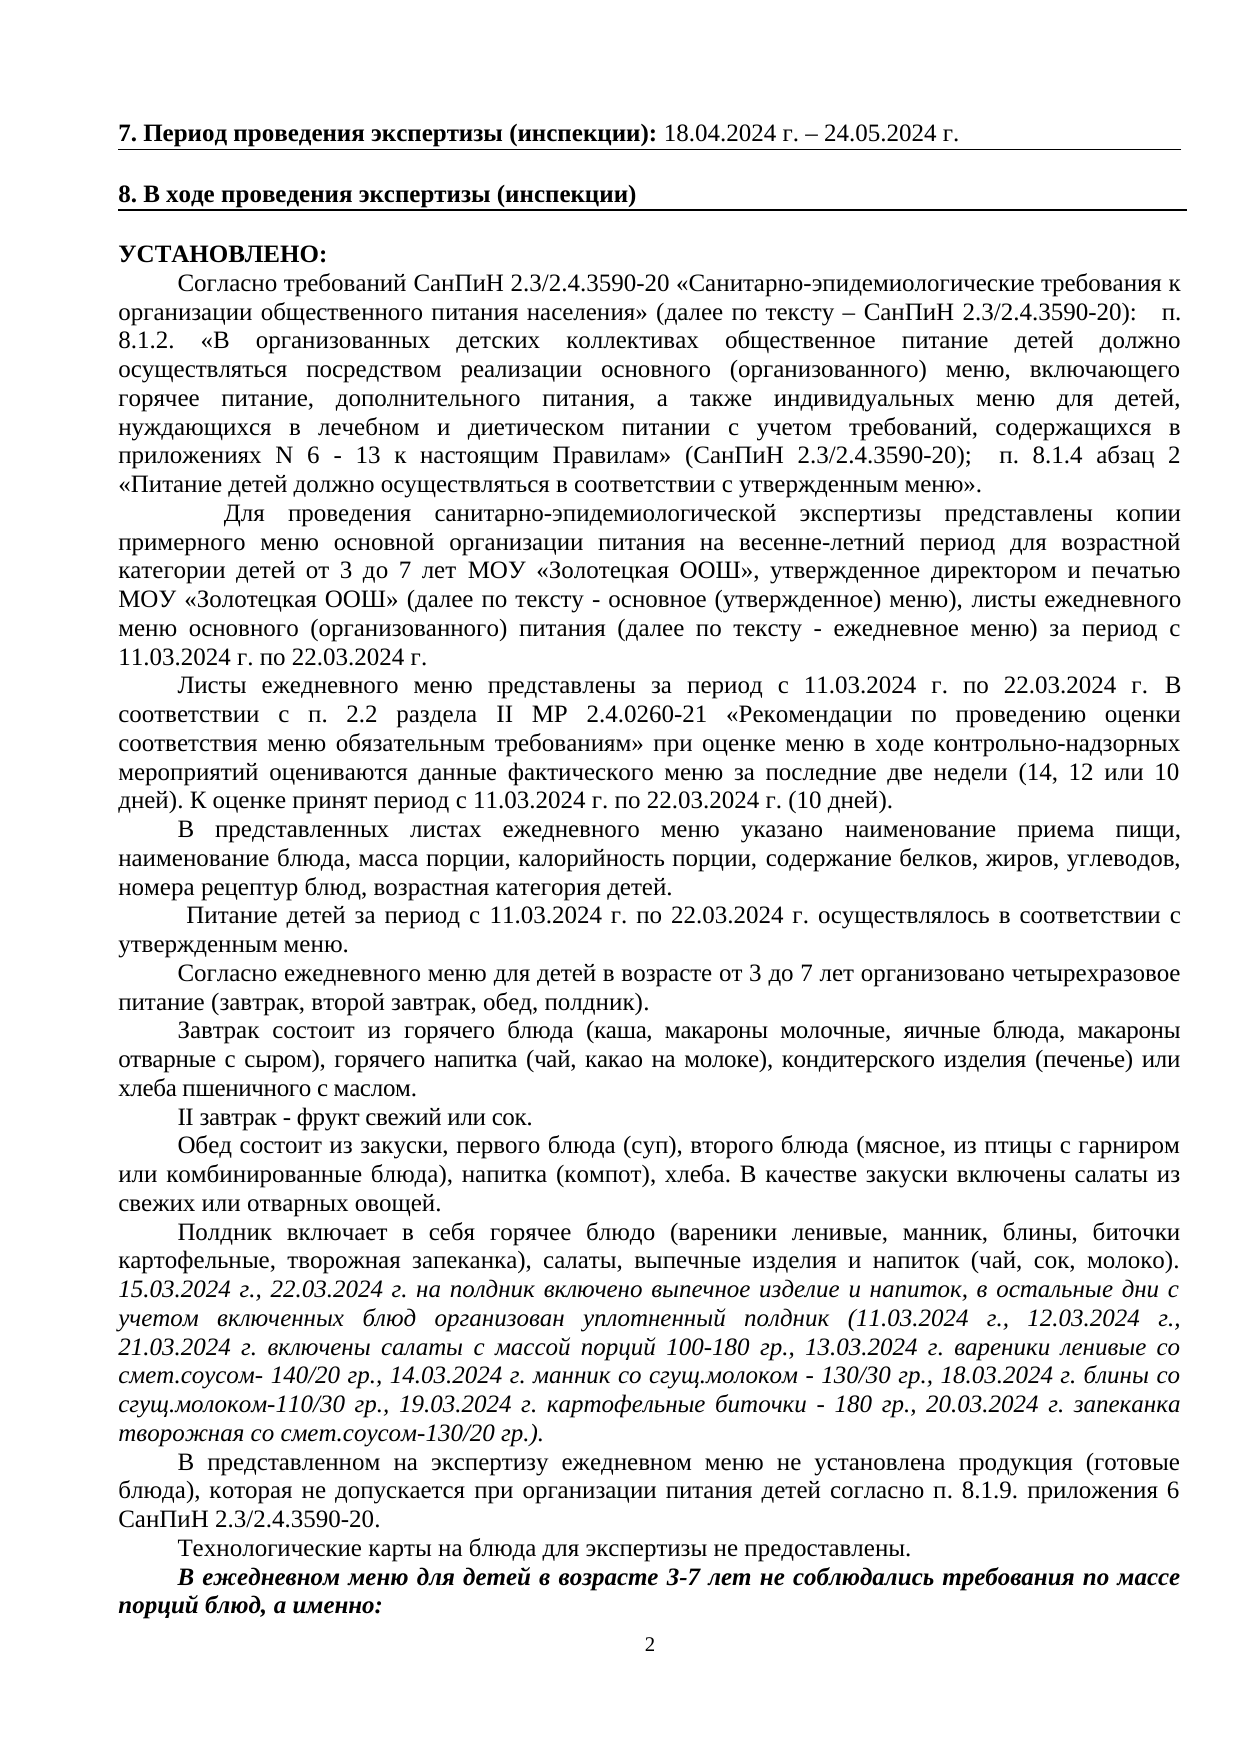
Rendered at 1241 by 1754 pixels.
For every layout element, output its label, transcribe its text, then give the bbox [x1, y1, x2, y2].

text Завтрак состоит из горячего блюда (каша, макароны молочные, яичные блюда, макароны отварные с сыром), горячего напитка (чай, какао на молоке), кондитерского изделия (печенье) или хлеба пшеничного с маслом. [118, 1016, 1181, 1102]
text УСТАНОВЛЕНО: [118, 239, 1181, 268]
text Полдник включает в себя горячее блюдо (вареники ленивые, манник, блины, биточки картофельные, творожная запеканка), салаты, выпечные изделия и напиток (чай, сок, молоко). 15.03.2024 г., 22.03.2024 г. на полдник включено выпечное изделие и напиток, в остальные дни с учетом включенных блюд организован уплотненный полдник (11.03.2024 г., 12.03.2024 г., 21.03.2024 г. включены салаты с массой порций 100-180 гр., 13.03.2024 г. вареники ленивые со смет.соусом- 140/20 гр., 14.03.2024 г. манник со сгущ.молоком - 130/30 гр., 18.03.2024 г. блины со сгущ.молоком-110/30 гр., 19.03.2024 г. картофельные биточки - 180 гр., 20.03.2024 г. запеканка творожная со смет.соусом-130/20 гр.). [118, 1217, 1181, 1447]
text Согласно требований СанПиН 2.3/2.4.3590-20 «Санитарно-эпидемиологические требования к организации общественного питания населения» (далее по тексту – СанПиН 2.3/2.4.3590-20): п. 8.1.2. «В организованных детских коллективах общественное питание детей должно осуществляться посредством реализации основного (организованного) меню, включающего горячее питание, дополнительного питания, а также индивидуальных меню для детей, нуждающихся в лечебном и диетическом питании с учетом требований, содержащихся в приложениях N 6 - 13 к настоящим Правилам» (СанПиН 2.3/2.4.3590-20); п. 8.1.4 абзац 2 «Питание детей должно осуществляться в соответствии с утвержденным меню». [118, 268, 1181, 498]
text В представленных листах ежедневного меню указано наименование приема пищи, наименование блюда, масса порции, калорийность порции, содержание белков, жиров, углеводов, номера рецептур блюд, возрастная категория детей. [118, 814, 1181, 901]
text 8. В ходе проведения экспертизы (инспекции) [118, 179, 1187, 209]
text Технологические карты на блюда для экспертизы не предоставлены. [118, 1533, 1181, 1562]
text В ежедневном меню для детей в возрасте 3-7 лет не соблюдались требования по массе порций блюд, а именно: [118, 1562, 1181, 1619]
text Листы ежедневного меню представлены за период с 11.03.2024 г. по 22.03.2024 г. В соответствии с п. 2.2 раздела II МР 2.4.0260-21 «Рекомендации по проведению оценки соответствия меню обязательным требованиям» при оценке меню в ходе контрольно-надзорных мероприятий оцениваются данные фактического меню за последние две недели (14, 12 или 10 дней). К оценке принят период с 11.03.2024 г. по 22.03.2024 г. (10 дней). [118, 671, 1181, 814]
text В представленном на экспертизу ежедневном меню не установлена продукция (готовые блюда), которая не допускается при организации питания детей согласно п. 8.1.9. приложения 6 СанПиН 2.3/2.4.3590-20. [118, 1447, 1181, 1533]
text Для проведения санитарно-эпидемиологической экспертизы представлены копии примерного меню основной организации питания на весенне-летний период для возрастной категории детей от 3 до 7 лет МОУ «Золотецкая ООШ», утвержденное директором и печатью МОУ «Золотецкая ООШ» (далее по тексту - основное (утвержденное) меню), листы ежедневного меню основного (организованного) питания (далее по тексту - ежедневное меню) за период с 11.03.2024 г. по 22.03.2024 г. [118, 498, 1181, 671]
text Согласно ежедневного меню для детей в возрасте от 3 до 7 лет организовано четырехразовое питание (завтрак, второй завтрак, обед, полдник). [118, 958, 1181, 1016]
text Обед состоит из закуски, первого блюда (суп), второго блюда (мясное, из птицы с гарниром или комбинированные блюда), напитка (компот), хлеба. В качестве закуски включены салаты из свежих или отварных овощей. [118, 1131, 1181, 1217]
text Питание детей за период с 11.03.2024 г. по 22.03.2024 г. осуществлялось в соответствии с утвержденным меню. [118, 901, 1181, 958]
text 7. Период проведения экспертизы (инспекции): 18.04.2024 г. – 24.05.2024 г. [118, 118, 1181, 149]
text II завтрак - фрукт свежий или сок. [118, 1102, 1181, 1131]
